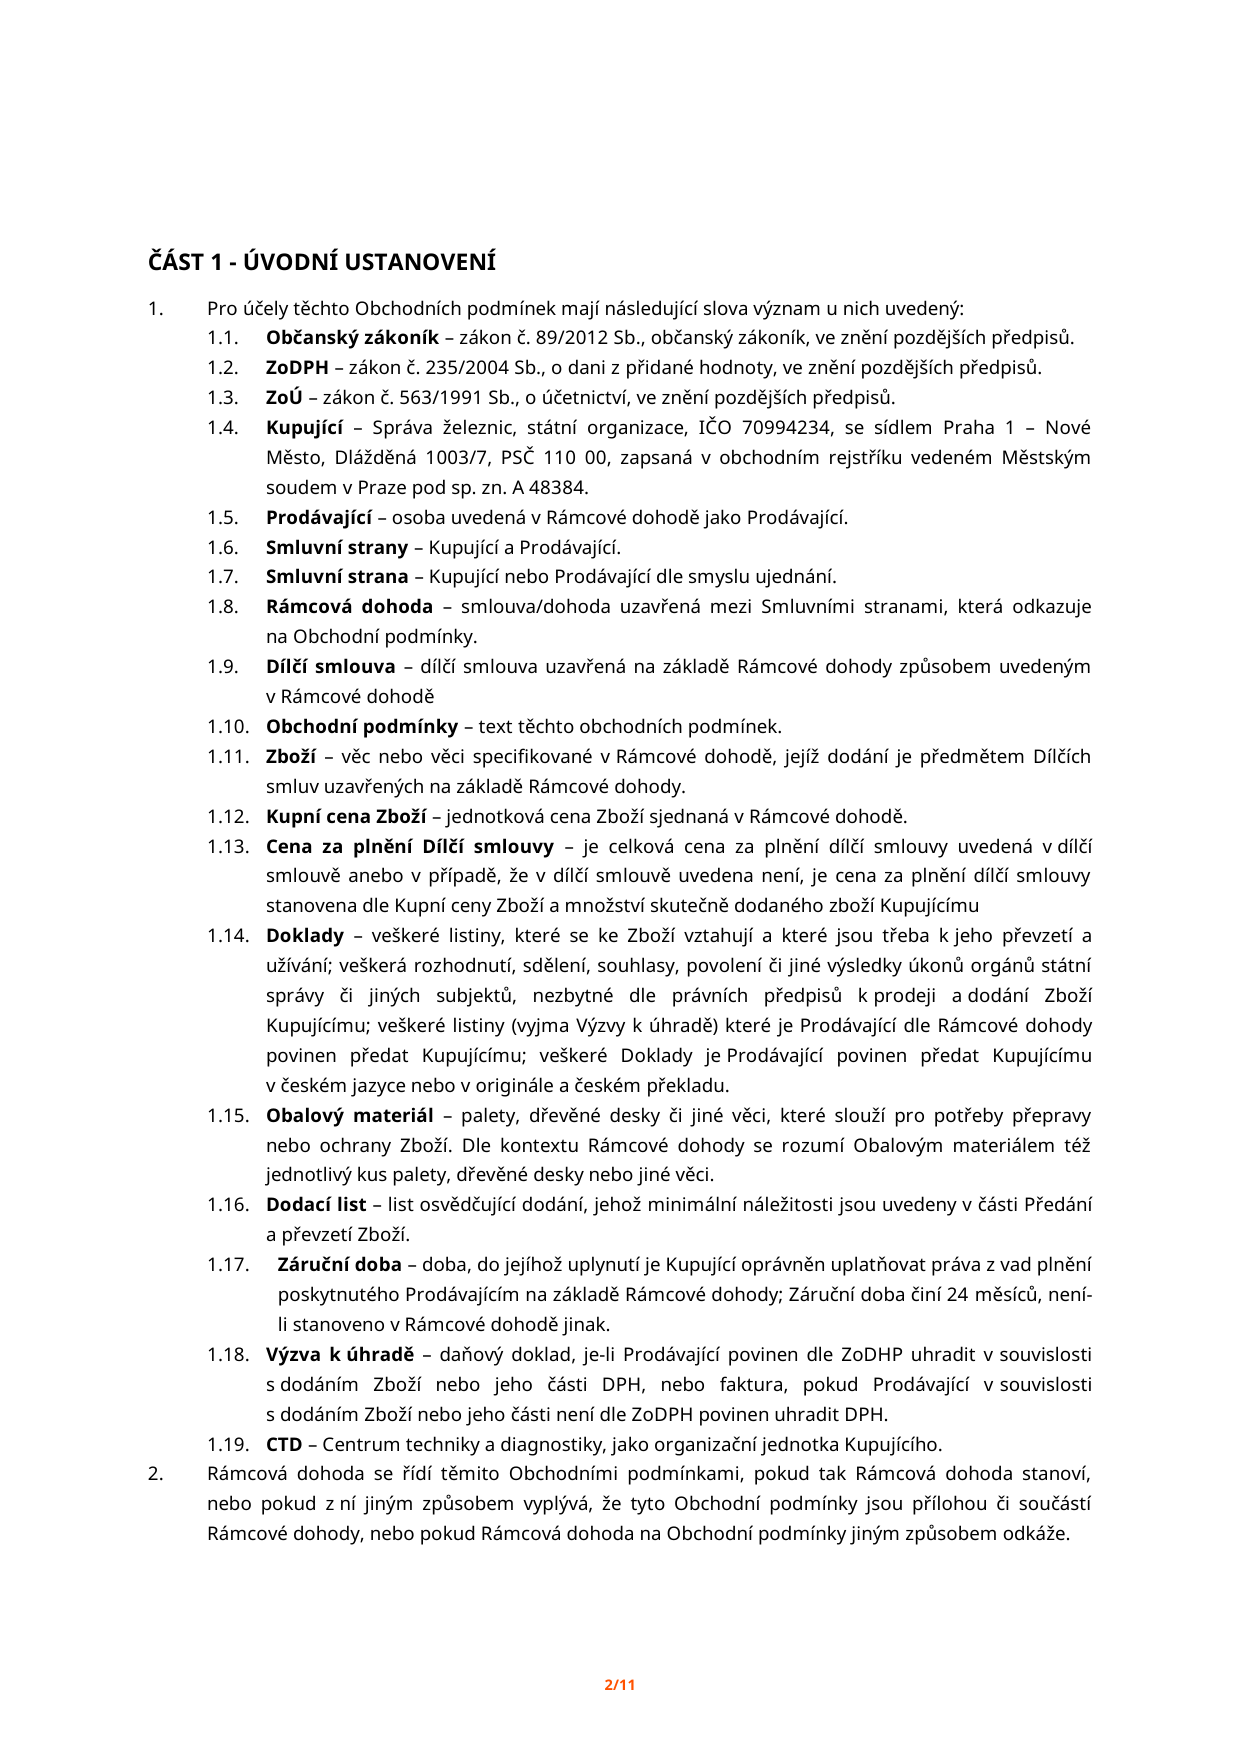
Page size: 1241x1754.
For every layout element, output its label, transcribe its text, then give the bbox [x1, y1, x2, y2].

list ZoÚ – zákon č. 563/1991 Sb., o účetnictví, ve znění pozdějších předpisů. [207, 384, 1092, 410]
list Dílčí smlouva – dílčí smlouva uzavřená na základě Rámcové dohody způsobem uvedeným v Rámcové dohodě [207, 653, 1092, 709]
list Pro účely těchto Obchodních podmínek mají následující slova význam u nich uvedený: [148, 294, 1092, 320]
list Rámcová dohoda – smlouva/dohoda uzavřená mezi Smluvními stranami, která odkazuje na Obchodní podmínky. [207, 593, 1092, 649]
list Zboží – věc nebo věci specifikované v Rámcové dohodě, jejíž dodání je předmětem Dílčích smluv uzavřených na základě Rámcové dohody. [207, 743, 1092, 799]
list ZoDPH – zákon č. 235/2004 Sb., o dani z přidané hodnoty, ve znění pozdějších předpisů. [207, 354, 1092, 380]
list Doklady – veškeré listiny, které se ke Zboží vztahují a které jsou třeba k jeho převzetí a užívání; veškerá rozhodnutí, sdělení, souhlasy, povolení či jiné výsledky úkonů orgánů státní správy či jiných subjektů, nezbytné dle právních předpisů k prodeji a dodání Zboží Kupujícímu; veškeré listiny (vyjma Výzvy k úhradě) které je Prodávající dle Rámcové dohody povinen předat Kupujícímu; veškeré Doklady je Prodávající povinen předat Kupujícímu v českém jazyce nebo v originále a českém překladu. [207, 922, 1092, 1098]
list Obalový materiál – palety, dřevěné desky či jiné věci, které slouží pro potřeby přepravy nebo ochrany Zboží. Dle kontextu Rámcové dohody se rozumí Obalovým materiálem též jednotlivý kus palety, dřevěné desky nebo jiné věci. [207, 1102, 1092, 1187]
list CTD – Centrum techniky a diagnostiky, jako organizační jednotka Kupujícího. [207, 1430, 1092, 1456]
list Dodací list – list osvědčující dodání, jehož minimální náležitosti jsou uvedeny v části Předání a převzetí Zboží. [207, 1191, 1092, 1247]
list Záruční doba – doba, do jejíhož uplynutí je Kupující oprávněn uplatňovat práva z vad plnění poskytnutého Prodávajícím na základě Rámcové dohody; Záruční doba činí 24 měsíců, není-li stanoveno v Rámcové dohodě jinak. [207, 1251, 1092, 1337]
list Občanský zákoník – zákon č. 89/2012 Sb., občanský zákoník, ve znění pozdějších předpisů. [207, 324, 1092, 350]
list Výzva k úhradě – daňový doklad, je-li Prodávající povinen dle ZoDHP uhradit v souvislosti s dodáním Zboží nebo jeho části DPH, nebo faktura, pokud Prodávající v souvislosti s dodáním Zboží nebo jeho části není dle ZoDPH povinen uhradit DPH. [207, 1341, 1092, 1427]
list Kupní cena Zboží – jednotková cena Zboží sjednaná v Rámcové dohodě. [207, 803, 1092, 829]
subtitle ÚVODNÍ USTANOVENÍ [148, 246, 1092, 277]
list Smluvní strany – Kupující a Prodávající. [207, 533, 1092, 559]
list Smluvní strana – Kupující nebo Prodávající dle smyslu ujednání. [207, 563, 1092, 589]
list Cena za plnění Dílčí smlouvy – je celková cena za plnění dílčí smlouvy uvedená v dílčí smlouvě anebo v případě, že v dílčí smlouvě uvedena není, je cena za plnění dílčí smlouvy stanovena dle Kupní ceny Zboží a množství skutečně dodaného zboží Kupujícímu [207, 832, 1092, 918]
list Kupující – Správa železnic, státní organizace, IČO 70994234, se sídlem Praha 1 – Nové Město, Dlážděná 1003/7, PSČ 110 00, zapsaná v obchodním rejstříku vedeném Městským soudem v Praze pod sp. zn. A 48384. [207, 414, 1092, 500]
list Prodávající – osoba uvedená v Rámcové dohodě jako Prodávající. [207, 504, 1092, 530]
list Obchodní podmínky – text těchto obchodních podmínek. [207, 713, 1092, 739]
list Rámcová dohoda se řídí těmito Obchodními podmínkami, pokud tak Rámcová dohoda stanoví, nebo pokud z ní jiným způsobem vyplývá, že tyto Obchodní podmínky jsou přílohou či součástí Rámcové dohody, nebo pokud Rámcová dohoda na Obchodní podmínky jiným způsobem odkáže. [148, 1460, 1092, 1546]
